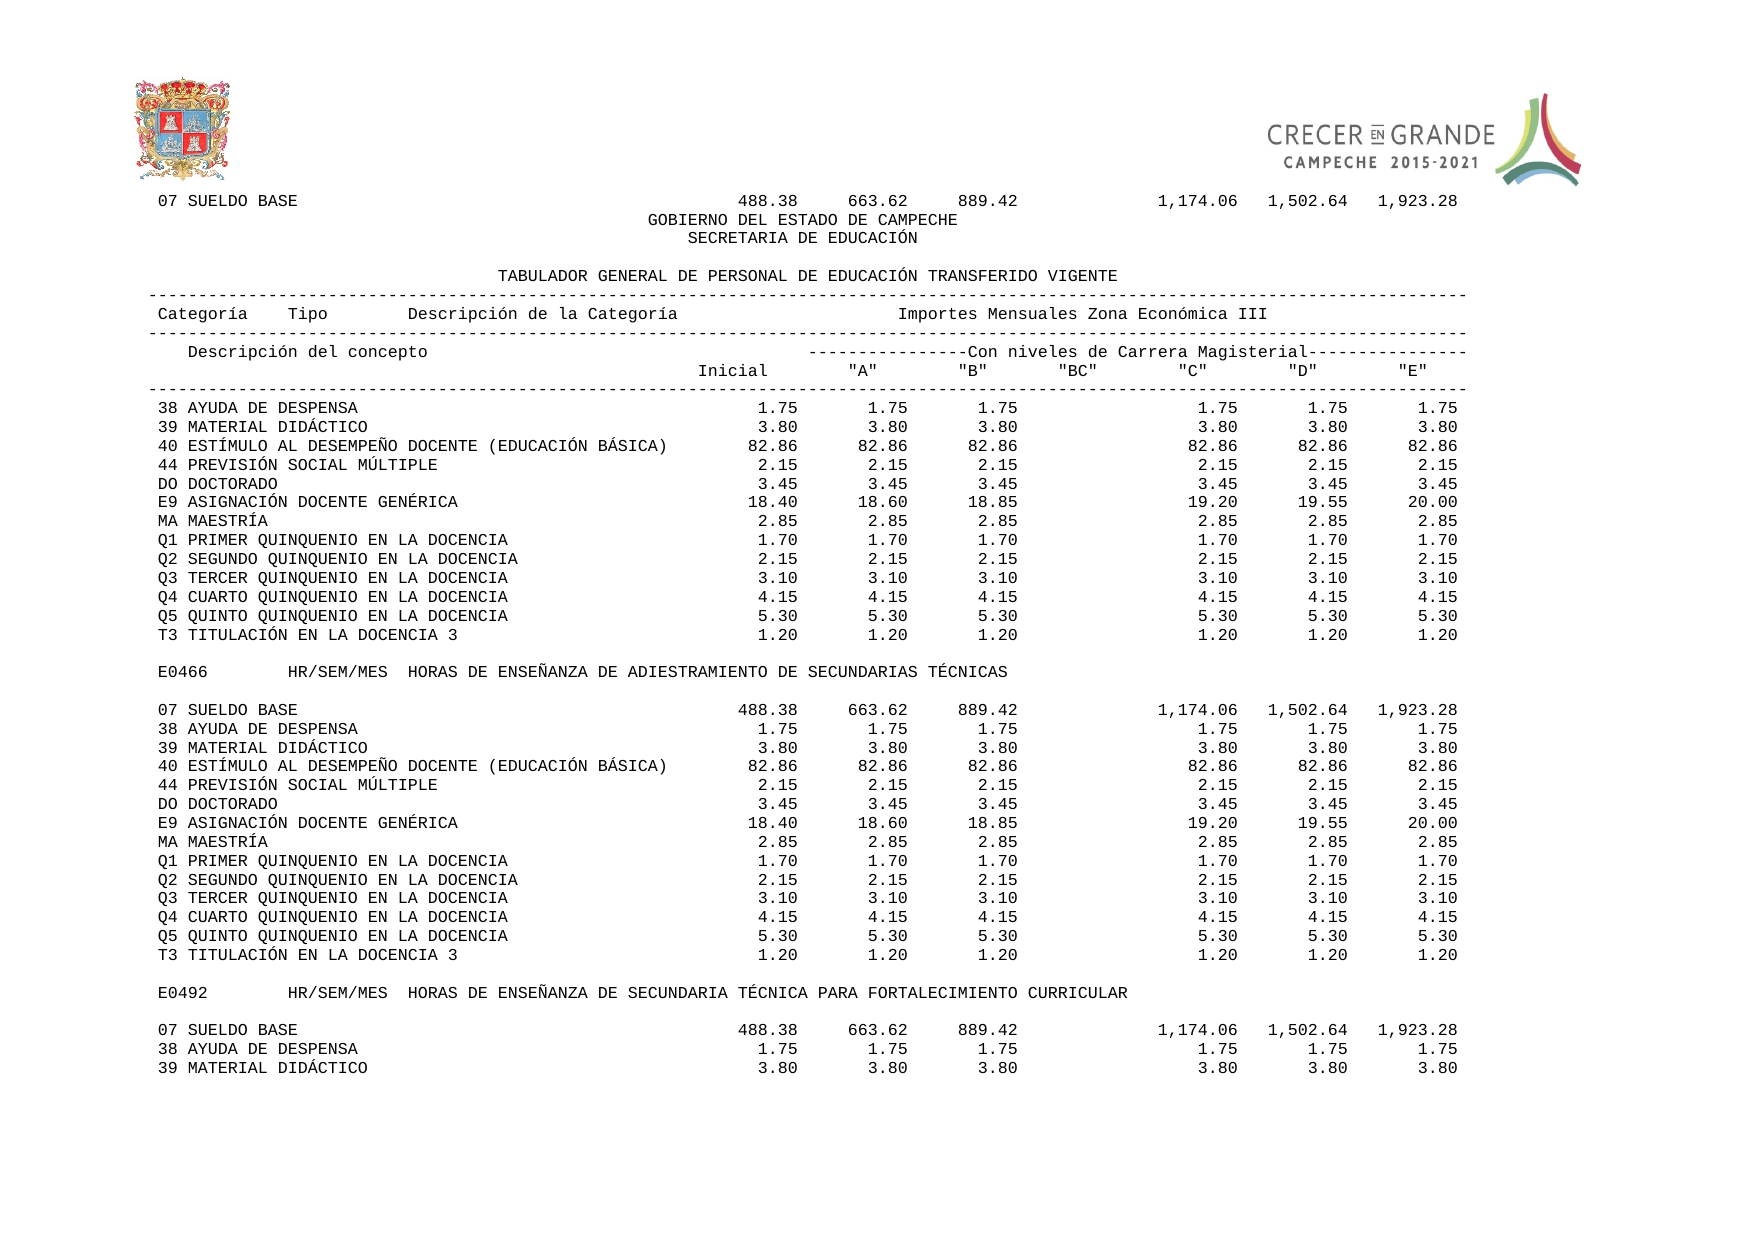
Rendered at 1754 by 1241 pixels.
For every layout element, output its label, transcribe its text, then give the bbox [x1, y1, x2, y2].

text Descripción del concepto ----------------Con niveles de Carrera Magisterial---------------- [148, 343, 1606, 362]
text E0492 HR/SEM/MES HORAS DE ENSEÑANZA DE SECUNDARIA TÉCNICA PARA FORTALECIMIENTO CURRICULAR [148, 984, 1606, 1003]
text ------------------------------------------------------------------------------------------------------------------------------------ [148, 381, 1606, 400]
text T3 TITULACIÓN EN LA DOCENCIA 3 1.20 1.20 1.20 1.20 1.20 1.20 [148, 947, 1606, 965]
text 07 SUELDO BASE 488.38 663.62 889.42 1,174.06 1,502.64 1,923.28 [148, 701, 1606, 720]
text 07 SUELDO BASE 488.38 663.62 889.42 1,174.06 1,502.64 1,923.28 GOBIERNO DEL ESTADO DE CAMPECHE [148, 192, 1606, 230]
text DO DOCTORADO 3.45 3.45 3.45 3.45 3.45 3.45 [148, 796, 1606, 814]
text Q5 QUINTO QUINQUENIO EN LA DOCENCIA 5.30 5.30 5.30 5.30 5.30 5.30 [148, 928, 1606, 947]
text T3 TITULACIÓN EN LA DOCENCIA 3 1.20 1.20 1.20 1.20 1.20 1.20 [148, 626, 1606, 645]
text ------------------------------------------------------------------------------------------------------------------------------------ [148, 287, 1606, 306]
text Q5 QUINTO QUINQUENIO EN LA DOCENCIA 5.30 5.30 5.30 5.30 5.30 5.30 [148, 607, 1606, 626]
text ------------------------------------------------------------------------------------------------------------------------------------ [148, 324, 1606, 343]
text Q3 TERCER QUINQUENIO EN LA DOCENCIA 3.10 3.10 3.10 3.10 3.10 3.10 [148, 890, 1606, 909]
text 38 AYUDA DE DESPENSA 1.75 1.75 1.75 1.75 1.75 1.75 [148, 400, 1606, 419]
picture [1262, 87, 1586, 190]
text MA MAESTRÍA 2.85 2.85 2.85 2.85 2.85 2.85 [148, 833, 1606, 852]
text 38 AYUDA DE DESPENSA 1.75 1.75 1.75 1.75 1.75 1.75 [148, 720, 1606, 739]
text E9 ASIGNACIÓN DOCENTE GENÉRICA 18.40 18.60 18.85 19.20 19.55 20.00 [148, 814, 1606, 833]
text 44 PREVISIÓN SOCIAL MÚLTIPLE 2.15 2.15 2.15 2.15 2.15 2.15 [148, 777, 1606, 796]
text Q3 TERCER QUINQUENIO EN LA DOCENCIA 3.10 3.10 3.10 3.10 3.10 3.10 [148, 569, 1606, 588]
text 39 MATERIAL DIDÁCTICO 3.80 3.80 3.80 3.80 3.80 3.80 [148, 419, 1606, 437]
text E0466 HR/SEM/MES HORAS DE ENSEÑANZA DE ADIESTRAMIENTO DE SECUNDARIAS TÉCNICAS [148, 664, 1606, 683]
text TABULADOR GENERAL DE PERSONAL DE EDUCACIÓN TRANSFERIDO VIGENTE [148, 268, 1606, 287]
text Q1 PRIMER QUINQUENIO EN LA DOCENCIA 1.70 1.70 1.70 1.70 1.70 1.70 [148, 852, 1606, 871]
text Q2 SEGUNDO QUINQUENIO EN LA DOCENCIA 2.15 2.15 2.15 2.15 2.15 2.15 [148, 551, 1606, 569]
text MA MAESTRÍA 2.85 2.85 2.85 2.85 2.85 2.85 [148, 513, 1606, 532]
text Categoría Tipo Descripción de la Categoría Importes Mensuales Zona Económica III [148, 306, 1606, 324]
text Q4 CUARTO QUINQUENIO EN LA DOCENCIA 4.15 4.15 4.15 4.15 4.15 4.15 [148, 588, 1606, 607]
text Inicial "A" "B" "BC" "C" "D" "E" [148, 362, 1606, 381]
text DO DOCTORADO 3.45 3.45 3.45 3.45 3.45 3.45 [148, 475, 1606, 494]
text Q1 PRIMER QUINQUENIO EN LA DOCENCIA 1.70 1.70 1.70 1.70 1.70 1.70 [148, 532, 1606, 551]
text 39 MATERIAL DIDÁCTICO 3.80 3.80 3.80 3.80 3.80 3.80 [148, 739, 1606, 758]
text SECRETARIA DE EDUCACIÓN [148, 230, 1606, 249]
text Q4 CUARTO QUINQUENIO EN LA DOCENCIA 4.15 4.15 4.15 4.15 4.15 4.15 [148, 909, 1606, 928]
text 07 SUELDO BASE 488.38 663.62 889.42 1,174.06 1,502.64 1,923.28 [148, 1022, 1606, 1041]
text Q2 SEGUNDO QUINQUENIO EN LA DOCENCIA 2.15 2.15 2.15 2.15 2.15 2.15 [148, 871, 1606, 890]
text 40 ESTÍMULO AL DESEMPEÑO DOCENTE (EDUCACIÓN BÁSICA) 82.86 82.86 82.86 82.86 82.86 82.86 [148, 758, 1606, 777]
text 39 MATERIAL DIDÁCTICO 3.80 3.80 3.80 3.80 3.80 3.80 [148, 1060, 1606, 1078]
picture [133, 77, 231, 181]
text 40 ESTÍMULO AL DESEMPEÑO DOCENTE (EDUCACIÓN BÁSICA) 82.86 82.86 82.86 82.86 82.86 82.86 [148, 437, 1606, 456]
text 38 AYUDA DE DESPENSA 1.75 1.75 1.75 1.75 1.75 1.75 [148, 1041, 1606, 1060]
text 44 PREVISIÓN SOCIAL MÚLTIPLE 2.15 2.15 2.15 2.15 2.15 2.15 [148, 456, 1606, 475]
text E9 ASIGNACIÓN DOCENTE GENÉRICA 18.40 18.60 18.85 19.20 19.55 20.00 [148, 494, 1606, 513]
